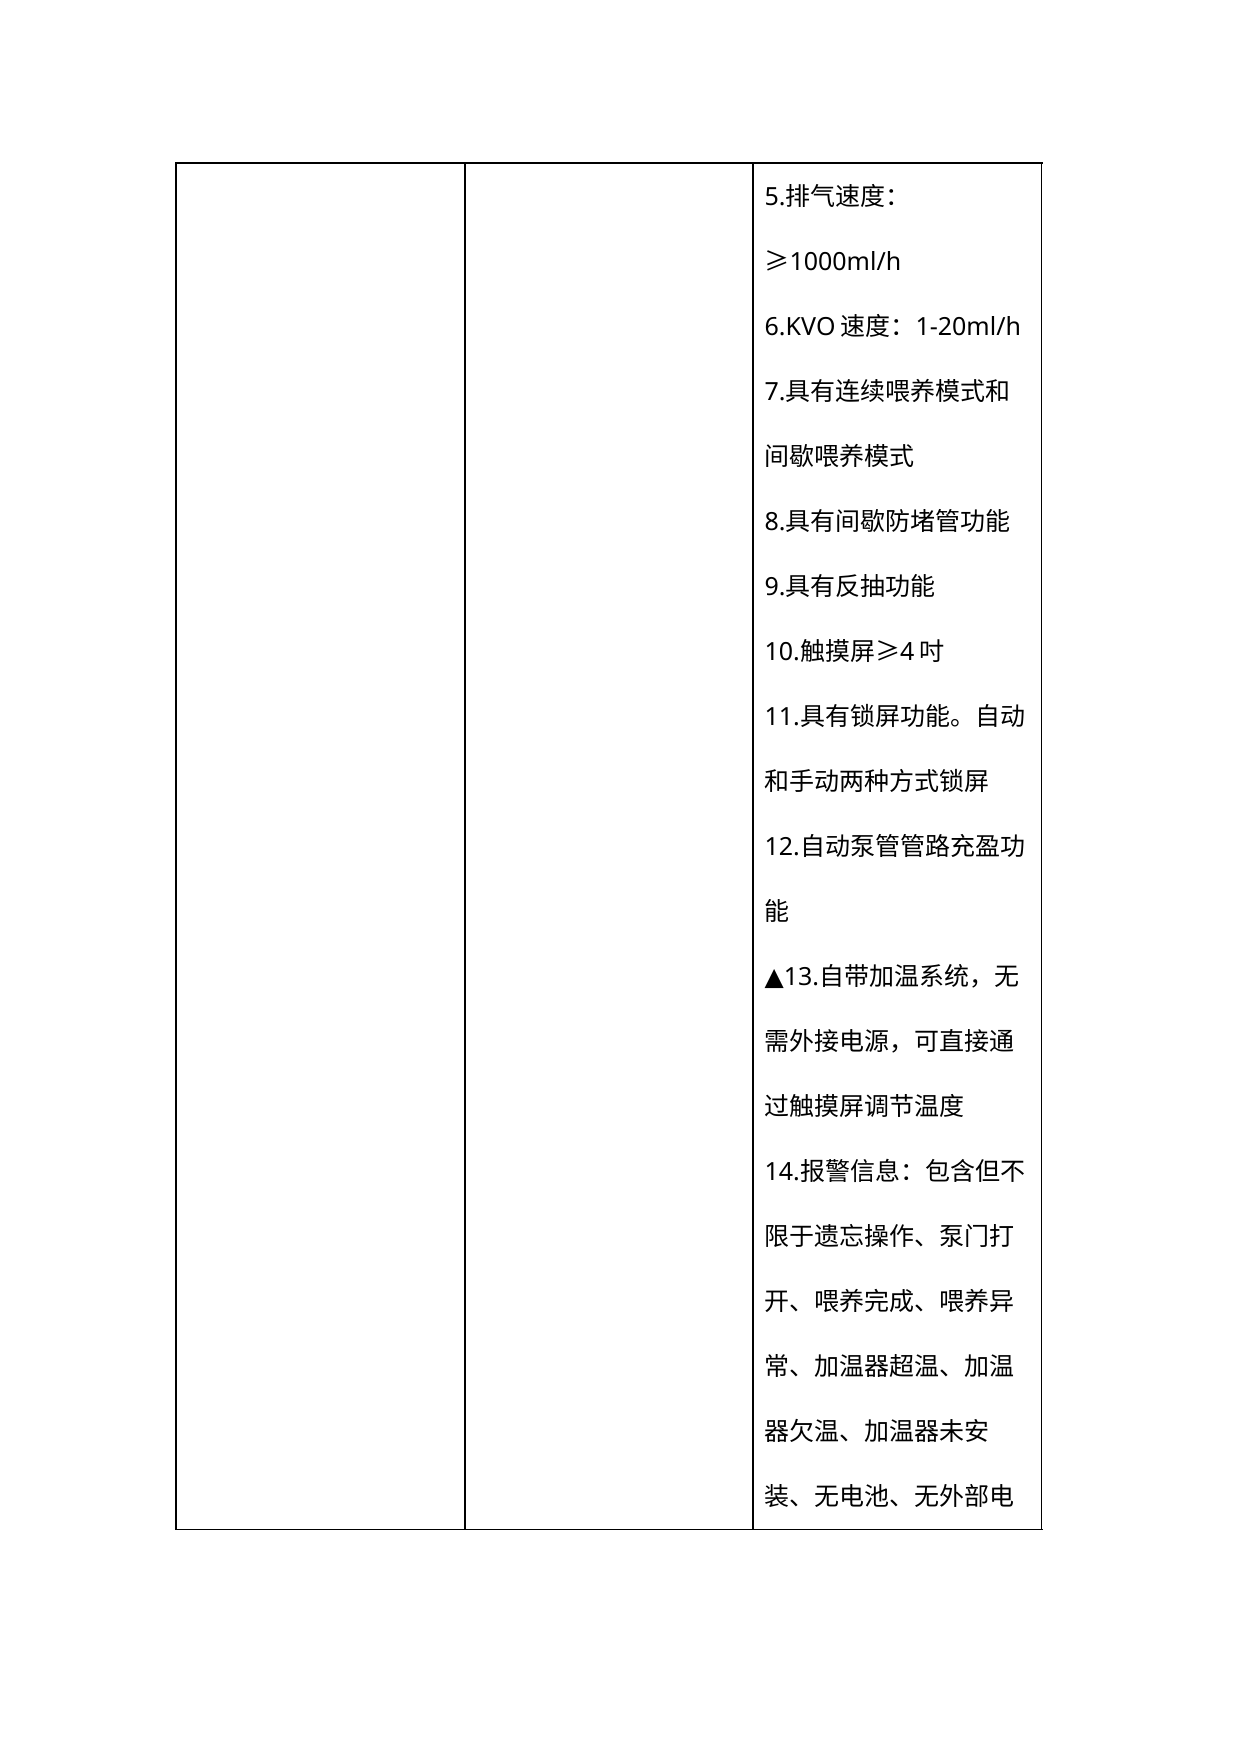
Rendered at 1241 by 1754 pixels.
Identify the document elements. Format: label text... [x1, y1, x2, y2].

table_cell [177, 164, 464, 1528]
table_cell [754, 164, 1041, 1528]
table_cell 1 [466, 164, 752, 1528]
